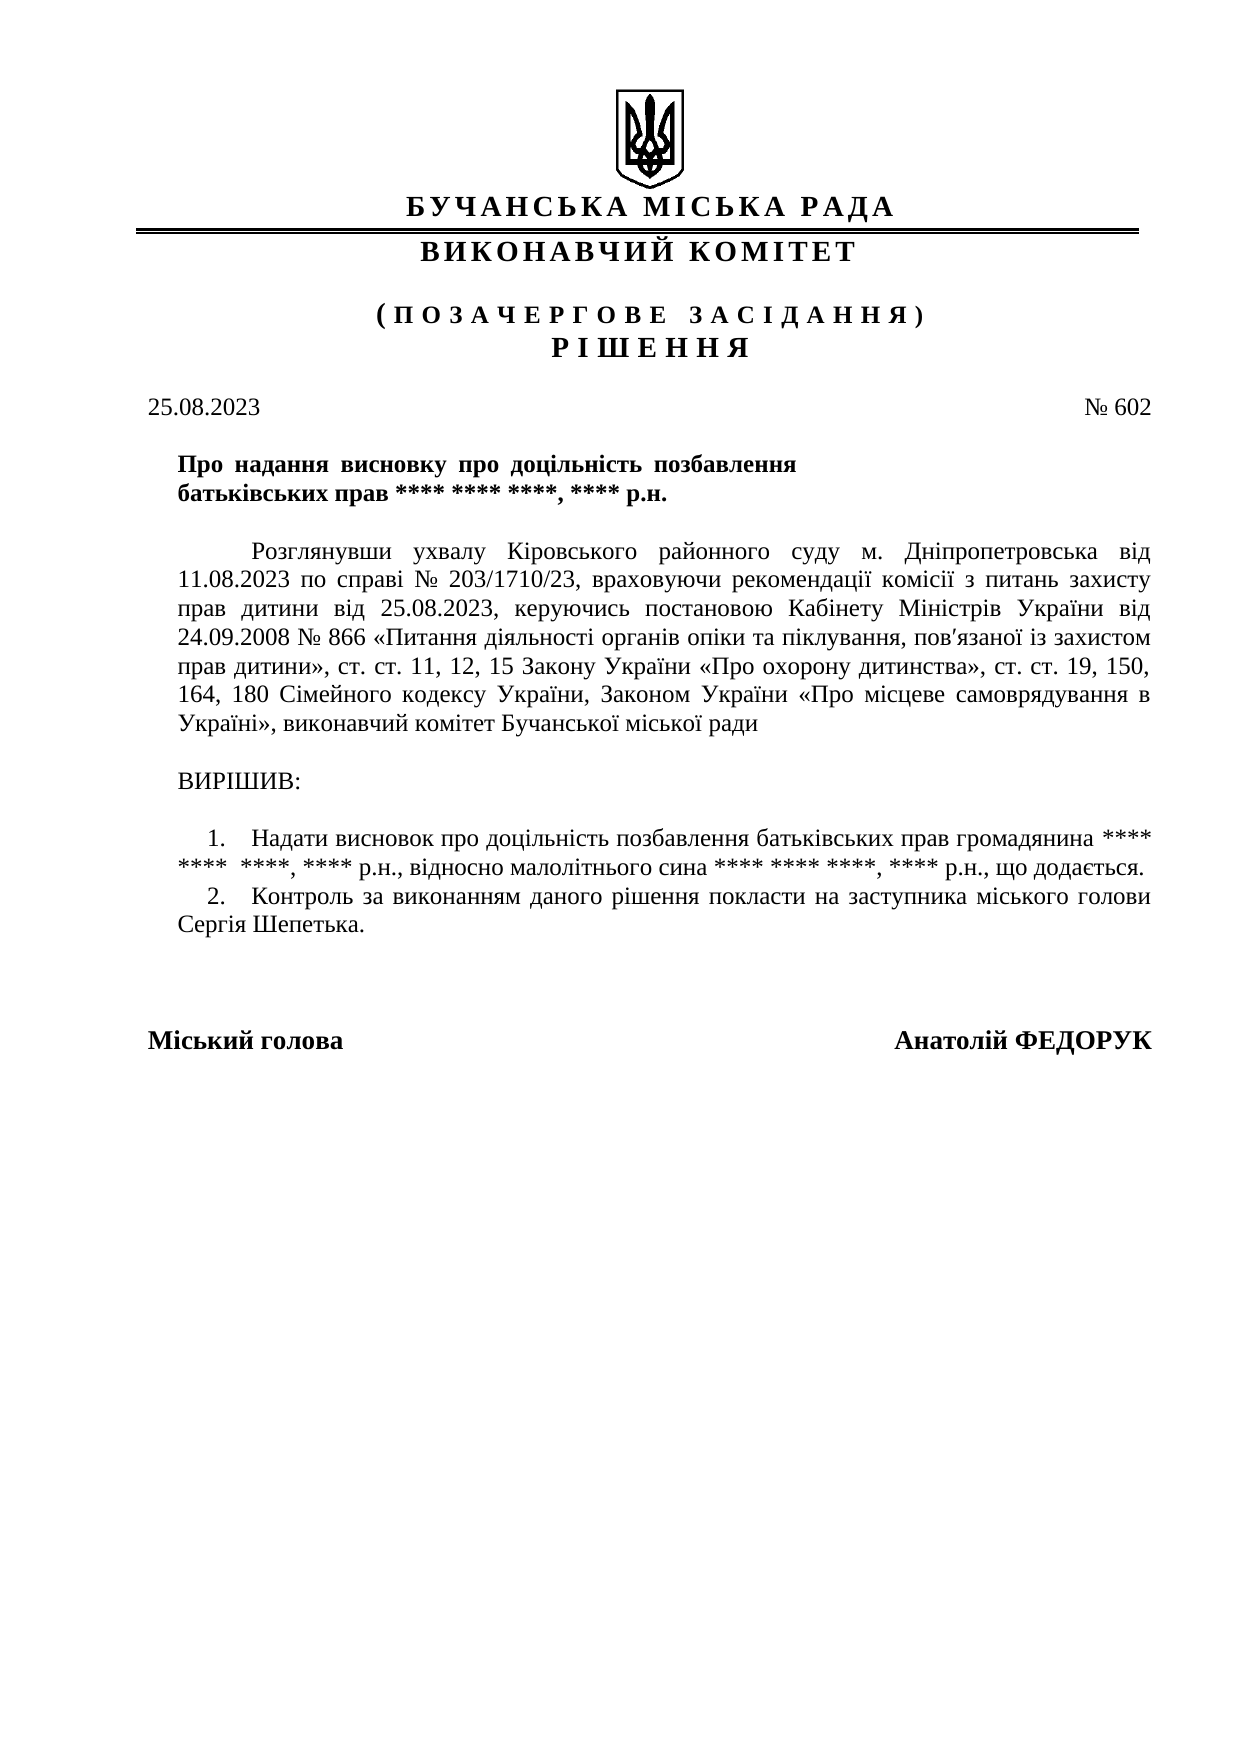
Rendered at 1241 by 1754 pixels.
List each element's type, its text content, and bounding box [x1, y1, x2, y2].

text 2. Контроль за виконанням даного рішення покласти на заступника міського голови Сергія Шепетька. [177, 881, 1152, 938]
text (ПОЗАЧЕРГОВЕ ЗАСІДАННЯ) [148, 296, 1152, 330]
table_header 25.08.2023 [136, 392, 649, 421]
text 1. Надати висновок про доцільність позбавлення батьківських прав громадянина **** **** ****, **** р.н., відносно малолітнього сина **** **** ****, **** р.н., що додається. [177, 823, 1152, 881]
table_header ВИКОНАВЧИЙ КОМІТЕТ [136, 234, 1139, 296]
text ВИРІШИВ: [177, 766, 1152, 794]
table_header Міський голова [136, 1025, 649, 1056]
text РІШЕННЯ [148, 330, 1152, 363]
table_header Анатолій ФЕДОРУК [650, 1025, 1163, 1056]
table_header № 602 [650, 392, 1163, 421]
text БУЧАНСЬКА МІСЬКА РАДА [148, 189, 1152, 223]
text Про надання висновку про доцільність позбавлення батьківських прав **** **** ****, **** р.н. [177, 449, 797, 507]
picture [614, 88, 685, 189]
text Розглянувши ухвалу Кіровського районного суду м. Дніпропетровська від 11.08.2023 по справі № 203/1710/23, враховуючи рекомендації комісії з питань захисту прав дитини від 25.08.2023, керуючись постановою Кабінету Міністрів України від 24.09.2008 № 866 «Питання діяльності органів опіки та піклування, пов′язаної із захистом прав дитини», ст. ст. 11, 12, 15 Закону України «Про охорону дитинства», ст. ст. 19, 150, 164, 180 Сімейного кодексу України, Законом України «Про місцеве самоврядування в Україні», виконавчий комітет Бучанської міської ради [177, 536, 1152, 737]
